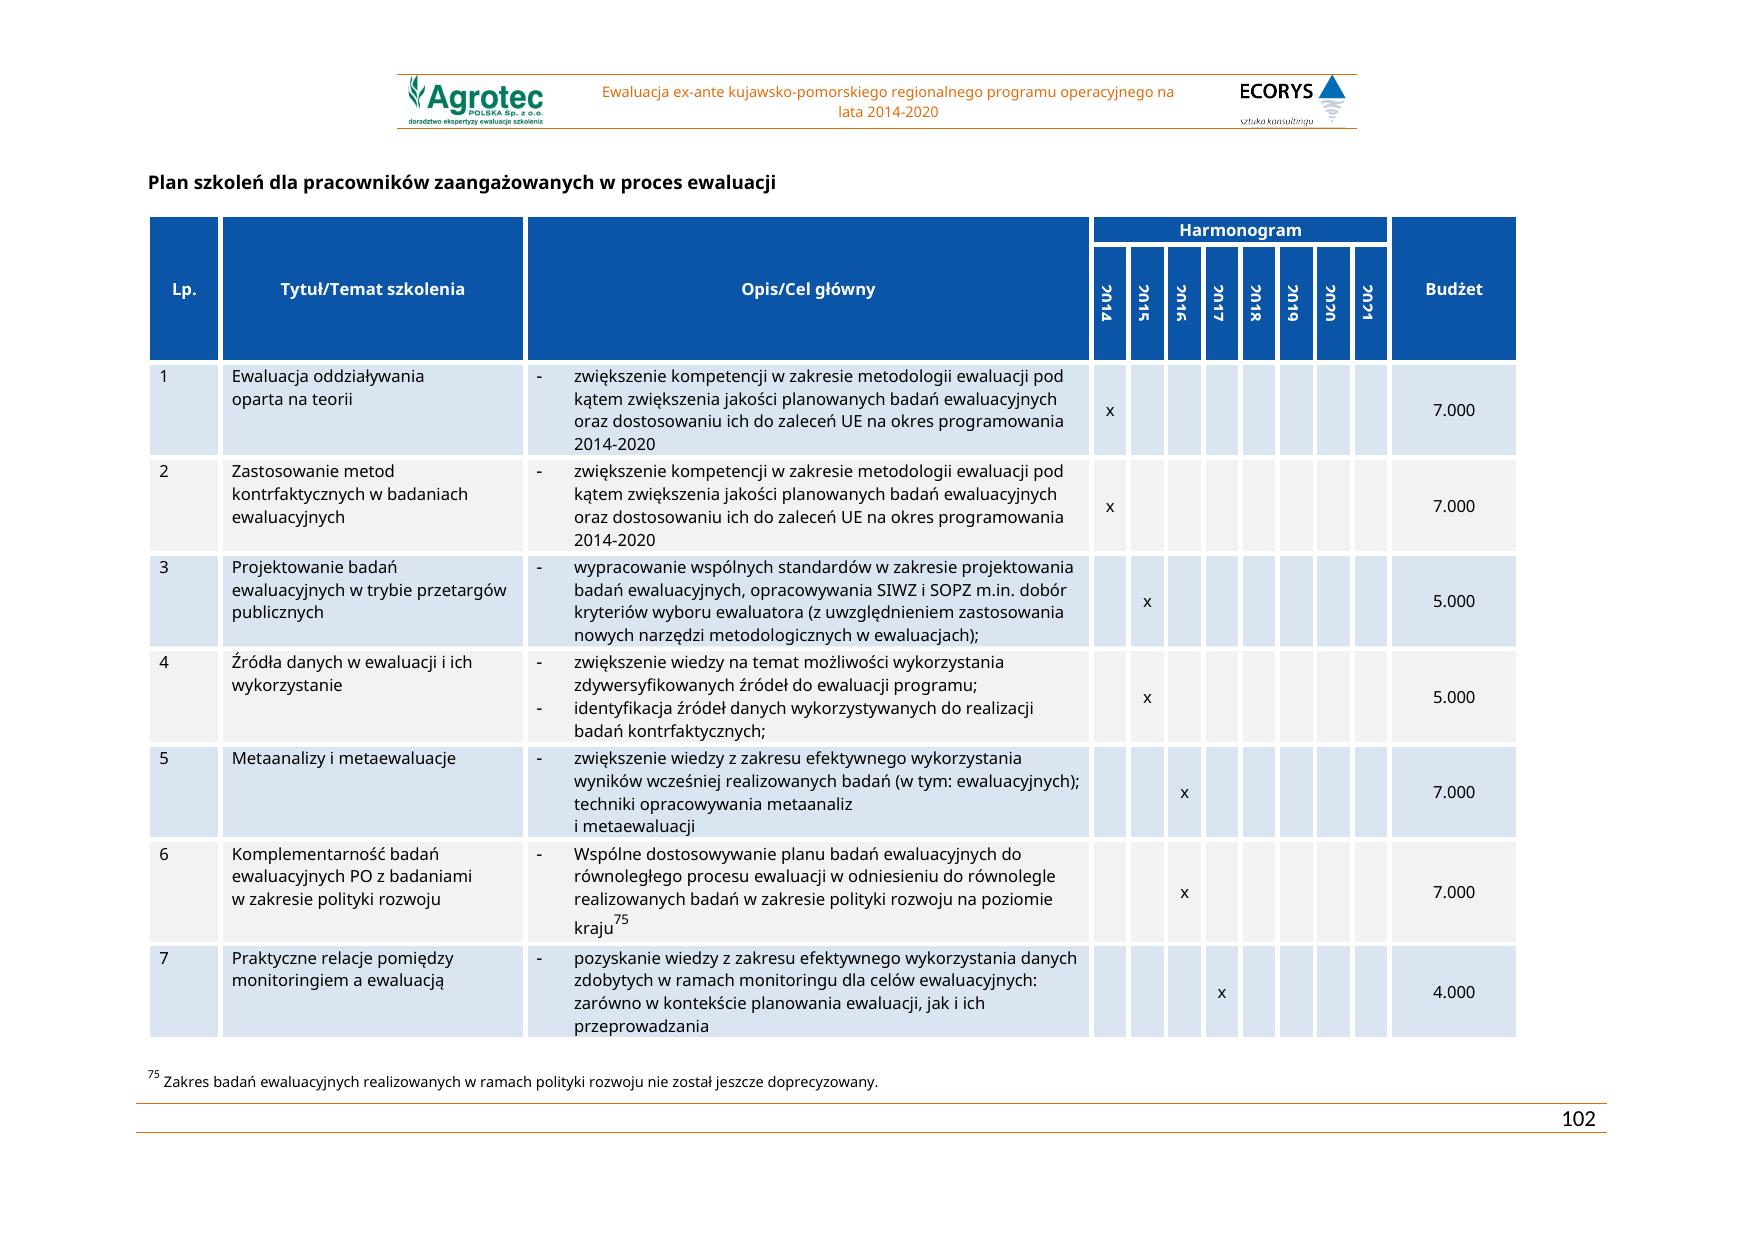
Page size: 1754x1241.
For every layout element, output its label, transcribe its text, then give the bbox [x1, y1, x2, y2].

table_cell [1206, 460, 1238, 551]
table_cell [1168, 556, 1201, 646]
table_cell [1131, 946, 1164, 1037]
table_cell [1243, 460, 1275, 551]
table_cell [1317, 365, 1350, 455]
table_cell [1243, 651, 1275, 742]
text Plan szkoleń dla pracowników zaangażowanych w proces ewaluacji [148, 169, 1606, 195]
table_cell [1131, 842, 1164, 942]
table_cell [1243, 556, 1275, 646]
table_cell [1280, 460, 1313, 551]
table_cell x [1094, 460, 1126, 551]
table_cell Źródła danych w ewaluacji i ich wykorzystanie [223, 651, 523, 742]
table_cell 6 [150, 842, 218, 942]
table_cell [1131, 365, 1164, 455]
table_cell Komplementarność badań ewaluacyjnych PO z badaniami w zakresie polityki rozwoju [223, 842, 523, 942]
table_cell [1280, 842, 1313, 942]
table_cell [1168, 651, 1201, 742]
table_cell [1094, 651, 1126, 742]
table_cell 5.000 [1392, 556, 1516, 646]
table_cell [1317, 460, 1350, 551]
table_cell 4.000 [1392, 946, 1516, 1037]
table_cell [1094, 747, 1126, 837]
table_cell 2014 [1094, 247, 1126, 360]
table_cell 3 [150, 556, 218, 646]
table_cell 7 [150, 946, 218, 1037]
table_cell [1280, 747, 1313, 837]
table_cell 2016 [1168, 247, 1201, 360]
table_cell [1206, 556, 1238, 646]
picture [1241, 75, 1346, 128]
table_cell [1280, 946, 1313, 1037]
table_cell 1 [150, 365, 218, 455]
table_cell [1131, 747, 1164, 837]
table_cell 7.000 [1392, 460, 1516, 551]
table_cell 2021 [1355, 247, 1387, 360]
table_cell zwiększenie wiedzy na temat możliwości wykorzystania zdywersyfikowanych źródeł do ewaluacji programu; identyfikacja źródeł danych wykorzystywanych do realizacji badań kontrfaktycznych; [528, 651, 1089, 742]
table_cell [1131, 460, 1164, 551]
table_cell 2017 [1206, 247, 1238, 360]
table_cell [1168, 946, 1201, 1037]
table_cell [1355, 747, 1387, 837]
table_cell [1317, 842, 1350, 942]
table_cell x [1168, 842, 1201, 942]
table_cell [1168, 460, 1201, 551]
table_cell 2018 [1243, 247, 1275, 360]
table_cell zwiększenie kompetencji w zakresie metodologii ewaluacji pod kątem zwiększenia jakości planowanych badań ewaluacyjnych oraz dostosowaniu ich do zaleceń UE na okres programowania 2014-2020 [528, 460, 1089, 551]
table_cell 5.000 [1392, 651, 1516, 742]
table_cell [1355, 460, 1387, 551]
table_cell Zastosowanie metod kontrfaktycznych w badaniach ewaluacyjnych [223, 460, 523, 551]
table_cell [1280, 365, 1313, 455]
table_cell wypracowanie wspólnych standardów w zakresie projektowania badań ewaluacyjnych, opracowywania SIWZ i SOPZ m.in. dobór kryteriów wyboru ewaluatora (z uwzględnieniem zastosowania nowych narzędzi metodologicznych w ewaluacjach); [528, 556, 1089, 646]
table_cell [1094, 842, 1126, 942]
table_cell x [1131, 556, 1164, 646]
table_cell 5 [150, 747, 218, 837]
table_cell 4 [150, 651, 218, 742]
table_cell [1317, 747, 1350, 837]
table_header Opis/Cel główny [528, 217, 1089, 360]
table_cell 7.000 [1392, 842, 1516, 942]
table_cell x [1131, 651, 1164, 742]
table_cell [1355, 842, 1387, 942]
table_cell 2020 [1317, 247, 1350, 360]
table_cell [1355, 556, 1387, 646]
table_cell 2015 [1131, 247, 1164, 360]
table_cell x [1168, 747, 1201, 837]
table_header Tytuł/Temat szkolenia [223, 217, 523, 360]
table_header Lp. [150, 217, 218, 360]
table_cell [1243, 747, 1275, 837]
table_cell 7.000 [1392, 365, 1516, 455]
table_cell [1206, 365, 1238, 455]
table_cell [1168, 365, 1201, 455]
table_cell [1206, 747, 1238, 837]
table_cell [1206, 842, 1238, 942]
picture [408, 75, 543, 125]
table_cell x [1094, 365, 1126, 455]
table_cell zwiększenie kompetencji w zakresie metodologii ewaluacji pod kątem zwiększenia jakości planowanych badań ewaluacyjnych oraz dostosowaniu ich do zaleceń UE na okres programowania 2014-2020 [528, 365, 1089, 455]
table_cell pozyskanie wiedzy z zakresu efektywnego wykorzystania danych zdobytych w ramach monitoringu dla celów ewaluacyjnych: zarówno w kontekście planowania ewaluacji, jak i ich przeprowadzania [528, 946, 1089, 1037]
table_cell 2019 [1280, 247, 1313, 360]
table_cell [1317, 946, 1350, 1037]
table_header Harmonogram [1094, 217, 1387, 242]
table_cell [1280, 556, 1313, 646]
table_cell [1280, 651, 1313, 742]
table_header Budżet [1392, 217, 1516, 360]
table_cell Projektowanie badań ewaluacyjnych w trybie przetargów publicznych [223, 556, 523, 646]
table_cell [1094, 556, 1126, 646]
table_cell [1317, 651, 1350, 742]
table_cell 2 [150, 460, 218, 551]
table_cell [1355, 651, 1387, 742]
table_cell zwiększenie wiedzy z zakresu efektywnego wykorzystania wyników wcześniej realizowanych badań (w tym: ewaluacyjnych); techniki opracowywania metaanaliz i metaewaluacji [528, 747, 1089, 837]
table_cell [1094, 946, 1126, 1037]
table_cell x [1206, 946, 1238, 1037]
table_cell Ewaluacja oddziaływania oparta na teorii [223, 365, 523, 455]
table_cell [1243, 842, 1275, 942]
table_cell [1243, 365, 1275, 455]
table_cell Metaanalizy i metaewaluacje [223, 747, 523, 837]
table_cell Wspólne dostosowywanie planu badań ewaluacyjnych do równoległego procesu ewaluacji w odniesieniu do równolegle realizowanych badań w zakresie polityki rozwoju na poziomie kraju [528, 842, 1089, 942]
table_cell [1317, 556, 1350, 646]
table_cell [1355, 365, 1387, 455]
table_cell 7.000 [1392, 747, 1516, 837]
table_cell [1355, 946, 1387, 1037]
table_cell [1206, 651, 1238, 742]
table_cell Praktyczne relacje pomiędzy monitoringiem a ewaluacją [223, 946, 523, 1037]
table_cell [1243, 946, 1275, 1037]
